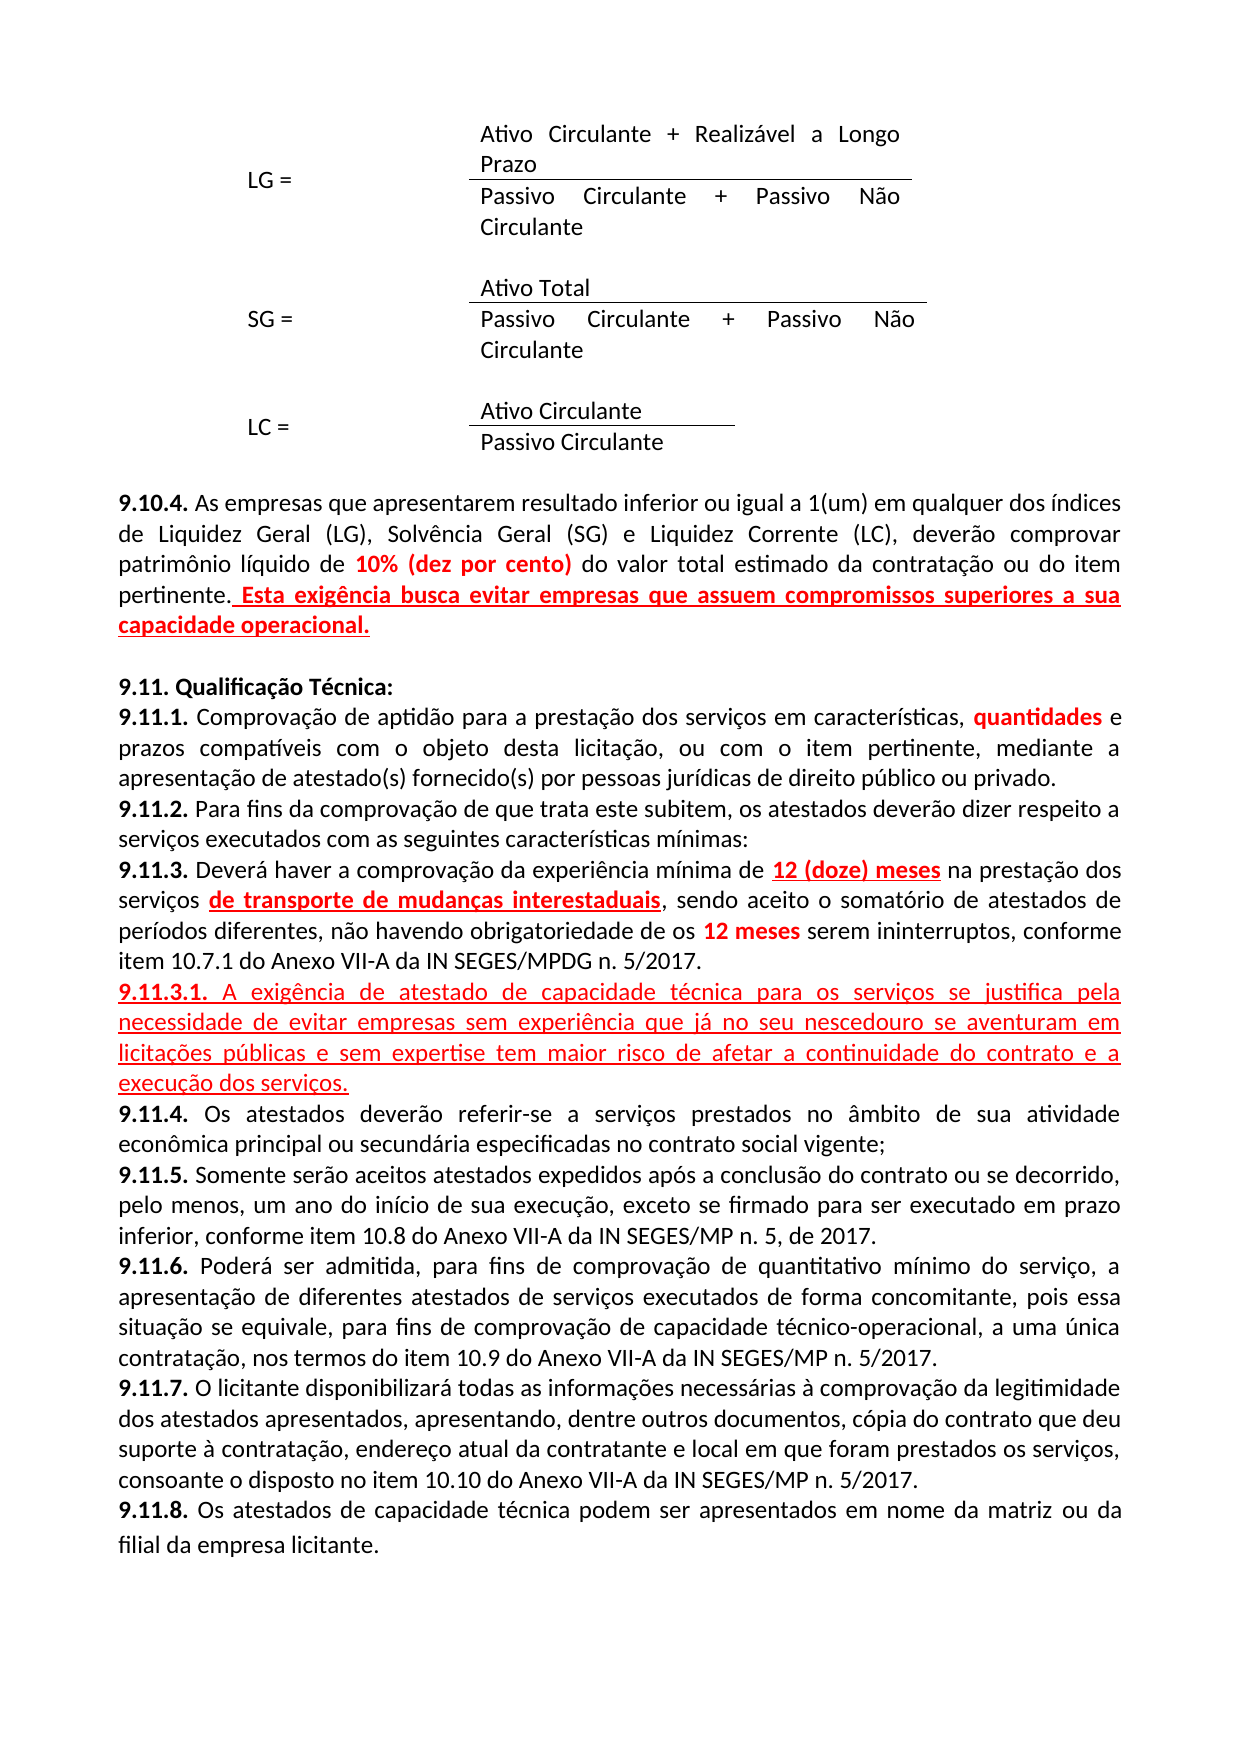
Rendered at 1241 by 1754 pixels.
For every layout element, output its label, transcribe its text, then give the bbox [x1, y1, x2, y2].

table_header LG = [236, 118, 469, 241]
text 9.11. Qualificação Técnica: [118, 671, 1122, 701]
text 9.11.8. Os atestados de capacidade técnica podem ser apresentados em nome da matriz ou da filial da empresa licitante. [118, 1495, 1122, 1560]
table_header Ativo Total [469, 272, 927, 302]
text 9.11.4. Os atestados deverão referir-se a serviços prestados no âmbito de sua atividade econômica principal ou secundária especificadas no contrato social vigente; [118, 1098, 1122, 1159]
table_cell Passivo Circulante [469, 426, 735, 457]
table_cell Passivo Circulante + Passivo Não Circulante [469, 180, 912, 241]
text 9.10.4. As empresas que apresentarem resultado inferior ou igual a 1(um) em qualquer dos índices de Liquidez Geral (LG), Solvência Geral (SG) e Liquidez Corrente (LC), deverão comprovar patrimônio líquido de 10% (dez por cento) do valor total estimado da contratação ou do item pertinente. Esta exigência busca evitar empresas que assuem compromissos superiores a sua capacidade operacional. [118, 487, 1122, 640]
table_header SG = [236, 272, 469, 364]
table_header Ativo Circulante [469, 395, 735, 425]
text 9.11.3. Deverá haver a comprovação da experiência mínima de 12 (doze) meses na prestação dos serviços de transporte de mudanças interestaduais, sendo aceito o somatório de atestados de períodos diferentes, não havendo obrigatoriedade de os 12 meses serem ininterruptos, conforme item 10.7.1 do Anexo VII-A da IN SEGES/MPDG n. 5/2017. [118, 854, 1122, 976]
text 9.11.7. O licitante disponibilizará todas as informações necessárias à comprovação da legitimidade dos atestados apresentados, apresentando, dentre outros documentos, cópia do contrato que deu suporte à contratação, endereço atual da contratante e local em que foram prestados os serviços, consoante o disposto no item 10.10 do Anexo VII-A da IN SEGES/MP n. 5/2017. [118, 1373, 1122, 1495]
table_header Ativo Circulante + Realizável a Longo Prazo [469, 118, 912, 179]
table_header LC = [236, 395, 469, 457]
text 9.11.2. Para fins da comprovação de que trata este subitem, os atestados deverão dizer respeito a serviços executados com as seguintes características mínimas: [118, 793, 1122, 854]
text 9.11.6. Poderá ser admitida, para fins de comprovação de quantitativo mínimo do serviço, a apresentação de diferentes atestados de serviços executados de forma concomitante, pois essa situação se equivale, para fins de comprovação de capacidade técnico-operacional, a uma única contratação, nos termos do item 10.9 do Anexo VII-A da IN SEGES/MP n. 5/2017. [118, 1251, 1122, 1373]
text 9.11.3.1. A exigência de atestado de capacidade técnica para os serviços se justifica pela necessidade de evitar empresas sem experiência que já no seu nescedouro se aventuram em licitações públicas e sem expertise tem maior risco de afetar a continuidade do contrato e a execução dos serviços. [118, 976, 1122, 1098]
table_cell Passivo Circulante + Passivo Não Circulante [469, 303, 927, 364]
text 9.11.1. Comprovação de aptidão para a prestação dos serviços em características, quantidades e prazos compatíveis com o objeto desta licitação, ou com o item pertinente, mediante a apresentação de atestado(s) fornecido(s) por pessoas jurídicas de direito público ou privado. [118, 701, 1122, 793]
text 9.11.5. Somente serão aceitos atestados expedidos após a conclusão do contrato ou se decorrido, pelo menos, um ano do início de sua execução, exceto se firmado para ser executado em prazo inferior, conforme item 10.8 do Anexo VII-A da IN SEGES/MP n. 5, de 2017. [118, 1159, 1122, 1251]
